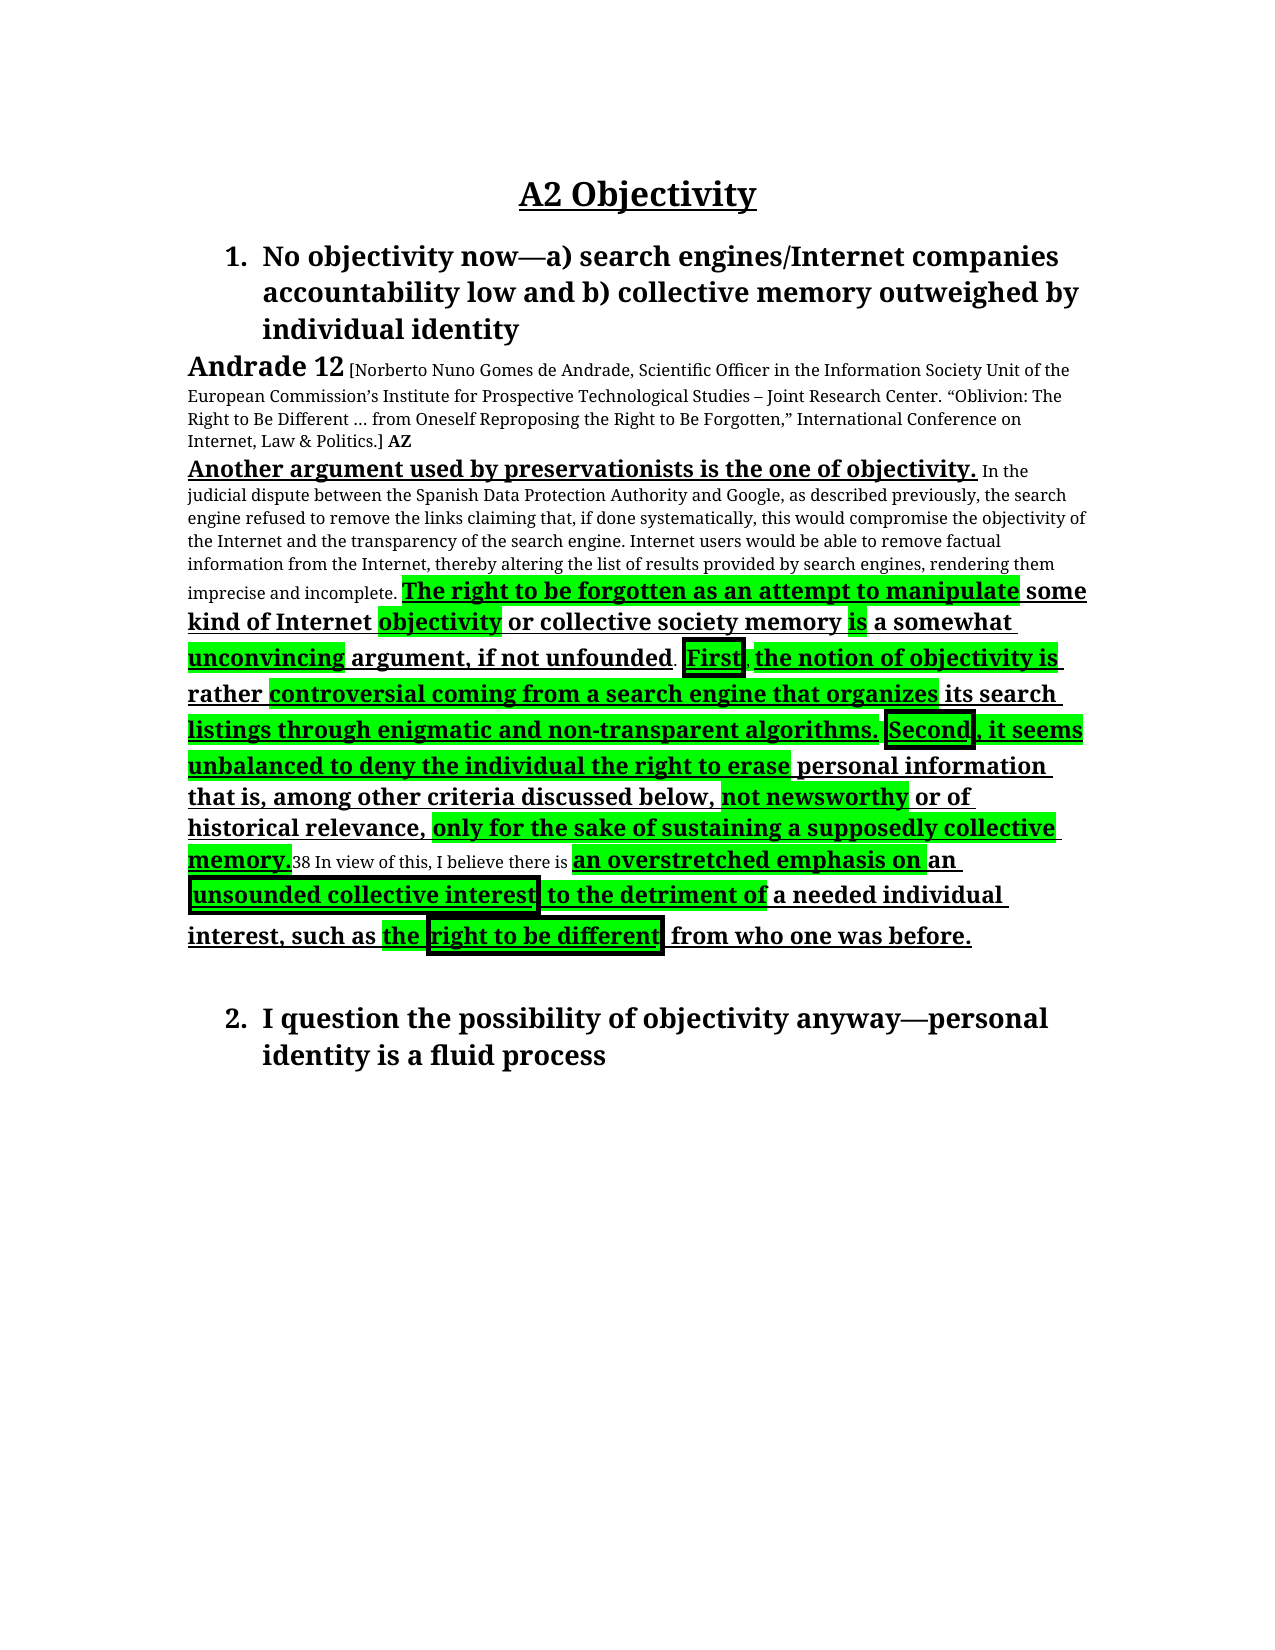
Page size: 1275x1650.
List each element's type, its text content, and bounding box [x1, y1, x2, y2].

text Another argument used by preservationists is the one of objectivity. In the judicial dispute between the Spanish Data Protection Authority and Google, as described previously, the search engine refused to remove the links claiming that, if done systematically, this would compromise the objectivity of the Internet and the transparency of the search engine. Internet users would be able to remove factual information from the Internet, thereby altering the list of results provided by search engines, rendering them imprecise and incomplete. The right to be forgotten as an attempt to manipulate some kind of Internet objectivity or collective society memory is a somewhat unconvincing argument, if not unfounded. First, the notion of objectivity is rather controversial coming from a search engine that organizes its search listings through enigmatic and non-transparent algorithms. Second, it seems unbalanced to deny the individual the right to erase personal information that is, among other criteria discussed below, not newsworthy or of historical relevance, only for the sake of sustaining a supposedly collective memory.38 In view of this, I believe there is an overstretched emphasis on an unsounded collective interest to the detriment of a needed individual interest, such as the right to be different from who one was before. [187, 603, 1087, 956]
subtitle A2 Objectivity [187, 171, 1087, 216]
text Another argument used by preservationists is the one of objectivity. In the judicial dispute between the Spanish Data Protection Authority and Google, as described previously, the search engine refused to remove the links claiming that, if done systematically, this would compromise the objectivity of the Internet and the transparency of the search engine. Internet users would be able to remove factual information from the Internet, thereby altering the list of results provided by search engines, rendering them imprecise and incomplete. The right to be forgotten as an attempt to manipulate some kind of Internet objectivity or collective society memory is a somewhat unconvincing argument, if not unfounded. First, the notion of objectivity is rather controversial coming from a search engine that organizes its search listings through enigmatic and non-transparent algorithms. Second, it seems unbalanced to deny the individual the right to erase personal information that is, among other criteria discussed below, not newsworthy or of historical relevance, only for the sake of sustaining a supposedly collective memory.38 In view of this, I believe there is an overstretched emphasis on an unsounded collective interest to the detriment of a needed individual interest, such as the right to be different from who one was before. [187, 453, 1087, 633]
subtitle No objectivity now—a) search engines/Internet companies accountability low and b) collective memory outweighed by individual identity [225, 237, 1087, 348]
subtitle I question the possibility of objectivity anyway—personal identity is a fluid process [225, 999, 1087, 1073]
text Andrade 12 [Norberto Nuno Gomes de Andrade, Scientific Officer in the Information Society Unit of the European Commission’s Institute for Prospective Technological Studies – Joint Research Center. “Oblivion: The Right to Be Different … from Oneself Reproposing the Right to Be Forgotten,” International Conference on Internet, Law & Politics.] AZ [187, 348, 1087, 453]
